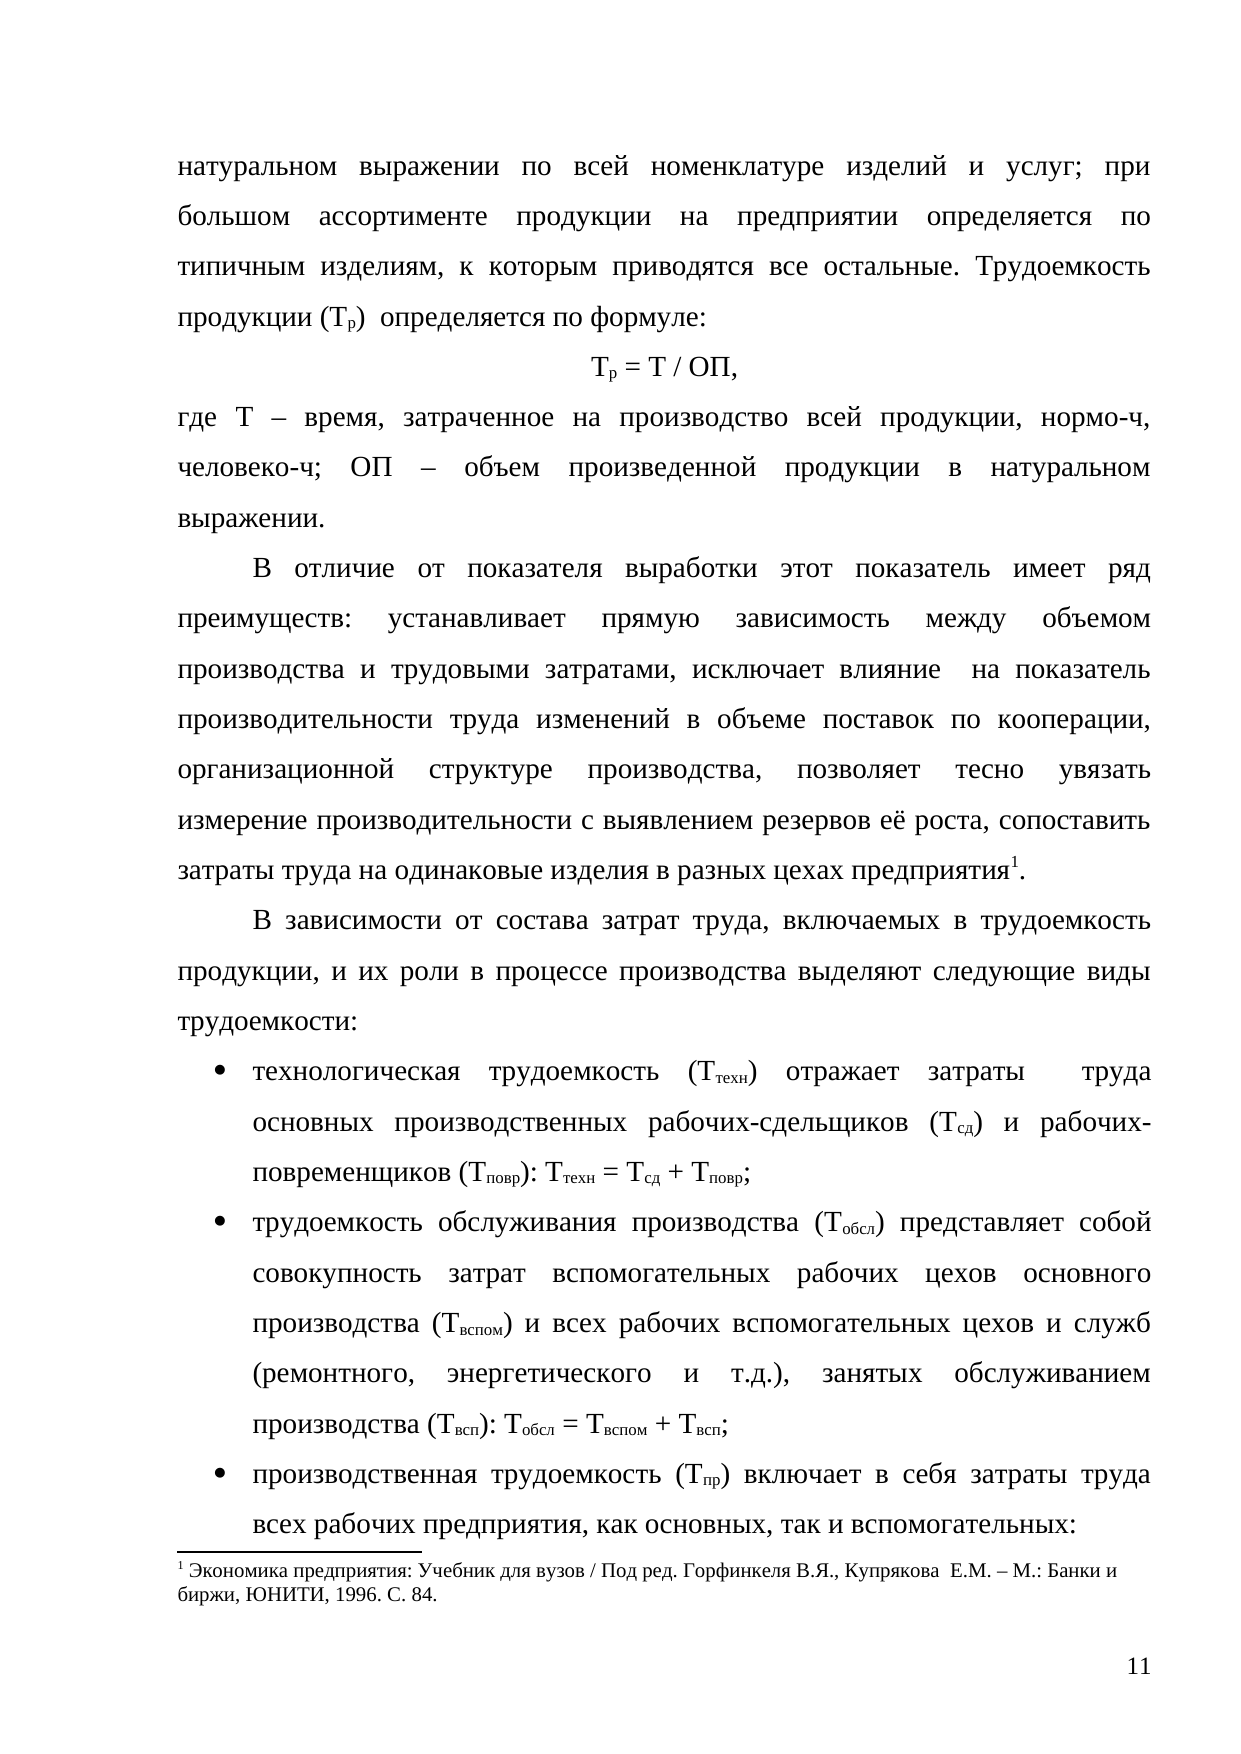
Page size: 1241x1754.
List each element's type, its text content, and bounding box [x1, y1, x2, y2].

list производственная трудоемкость (Тпр) включает в себя затраты труда всех рабочих предприятия, как основных, так и вспомогательных: [215, 1456, 1152, 1540]
text где Т – время, затраченное на производство всей продукции, нормо-ч, человеко-ч; ОП – объем произведенной продукции в натуральном выражении. [177, 399, 1152, 533]
list технологическая трудоемкость (Ттехн) отражает затраты труда основных производственных рабочих-сдельщиков (Тсд) и рабочих-повременщиков (Тповр): Ттехн = Тсд + Тповр; [215, 1053, 1152, 1188]
text В зависимости от состава затрат труда, включаемых в трудоемкость продукции, и их роли в процессе производства выделяют следующие виды трудоемкости: [177, 902, 1152, 1037]
text В отличие от показателя выработки этот показатель имеет ряд преимуществ: устанавливает прямую зависимость между объемом производства и трудовыми затратами, исключает влияние на показатель производительности труда изменений в объеме поставок по кооперации, организационной структуре производства, позволяет тесно увязать измерение производительности с выявлением резервов её роста, сопоставить затраты труда на одинаковые изделия в разных цехах предприятия. [177, 550, 1152, 886]
list трудоемкость обслуживания производства (Тобсл) представляет собой совокупность затрат вспомогательных рабочих цехов основного производства (Твспом) и всех рабочих вспомогательных цехов и служб (ремонтного, энергетического и т.д.), занятых обслуживанием производства (Твсп): Тобсл = Твспом + Твсп; [215, 1204, 1152, 1439]
text Тр = Т / ОП, [177, 349, 1152, 382]
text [177, 148, 1152, 332]
